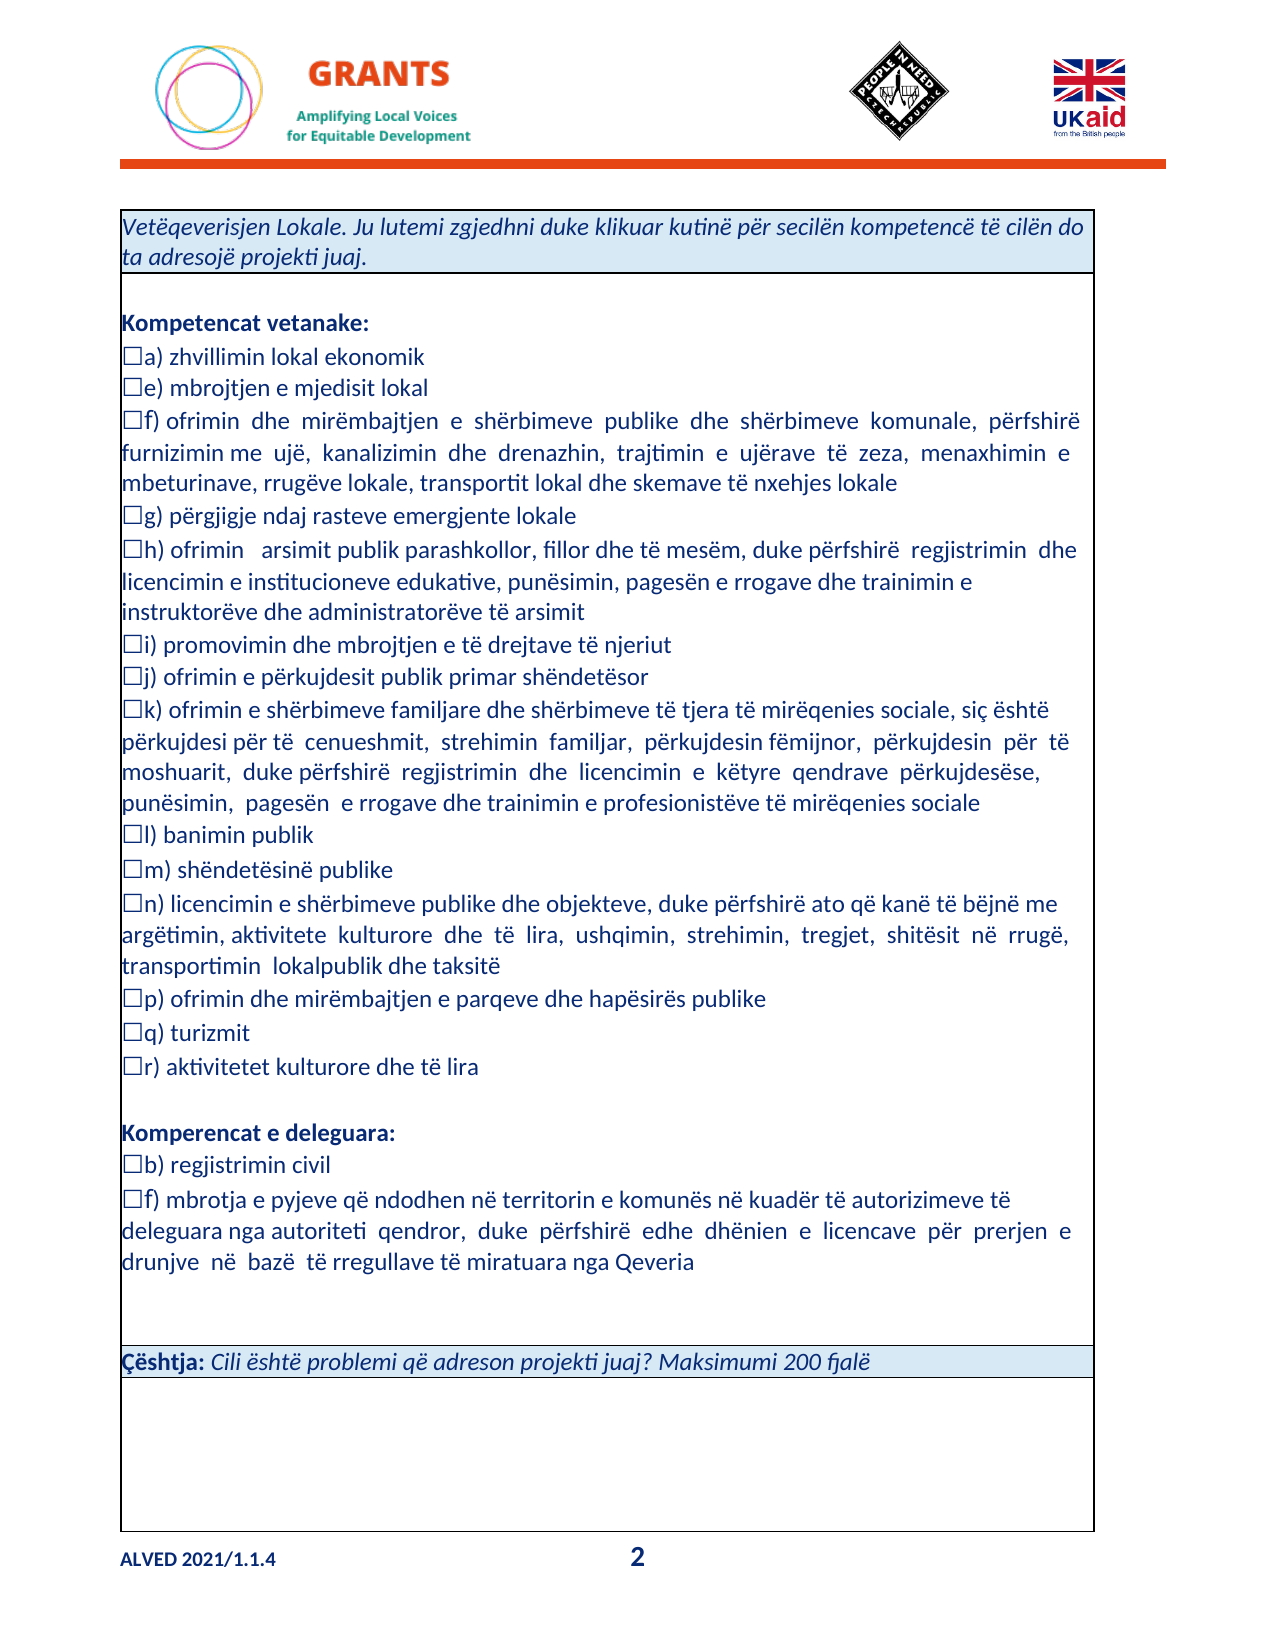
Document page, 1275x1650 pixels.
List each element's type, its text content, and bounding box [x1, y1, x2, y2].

table_cell Çështja: Cili është problemi që adreson projekti juaj? Maksimumi 200 fjalë [122, 1346, 1093, 1377]
picture [740, 33, 1222, 162]
picture [32, 18, 583, 162]
table_cell Kompetencat vetanake: ☐a) zhvillimin lokal ekonomik ☐e) mbrojtjen e mjedisit lokal ☐f) ofrimin dhe mirëmbajtjen e shërbimeve publike dhe shërbimeve komunale, përfshirë furnizimin me ujë, kanalizimin dhe drenazhin, trajtimin e ujërave të zeza, menaxhimin e mbeturinave, rrugëve lokale, transportit lokal dhe skemave të nxehjes lokale ☐g) përgjigje ndaj rasteve emergjente lokale ☐h) ofrimin arsimit publik parashkollor, fillor dhe të mesëm, duke përfshirë regjistrimin dhe licencimin e institucioneve edukative, punësimin, pagesën e rrogave dhe trainimin e instruktorëve dhe administratorëve të arsimit ☐i) promovimin dhe mbrojtjen e të drejtave të njeriut ☐j) ofrimin e përkujdesit publik primar shëndetësor ☐k) ofrimin e shërbimeve familjare dhe shërbimeve të tjera të mirëqenies sociale, siç është përkujdesi për të cenueshmit, strehimin familjar, përkujdesin fëmijnor, përkujdesin për të moshuarit, duke përfshirë regjistrimin dhe licencimin e këtyre qendrave përkujdesëse, punësimin, pagesën e rrogave dhe trainimin e profesionistëve të mirëqenies sociale ☐l) banimin publik ☐m) shëndetësinë publike ☐n) licencimin e shërbimeve publike dhe objekteve, duke përfshirë ato që kanë të bëjnë me argëtimin, aktivitete kulturore dhe të lira, ushqimin, strehimin, tregjet, shitësit në rrugë, transportimin lokalpublik dhe taksitë ☐p) ofrimin dhe mirëmbajtjen e parqeve dhe hapësirës publike ☐q) turizmit ☐r) aktivitetet kulturore dhe të lira Komperencat e deleguara: ☐b) regjistrimin civil ☐f) mbrotja e pyjeve që ndodhen në territorin e komunës në kuadër të autorizimeve të deleguara nga autoriteti qendror, duke përfshirë edhe dhënien e licencave për prerjen e drunjve në bazë të rregullave të miratuara nga Qeveria [122, 274, 1093, 1344]
table_cell [122, 1378, 1093, 1531]
